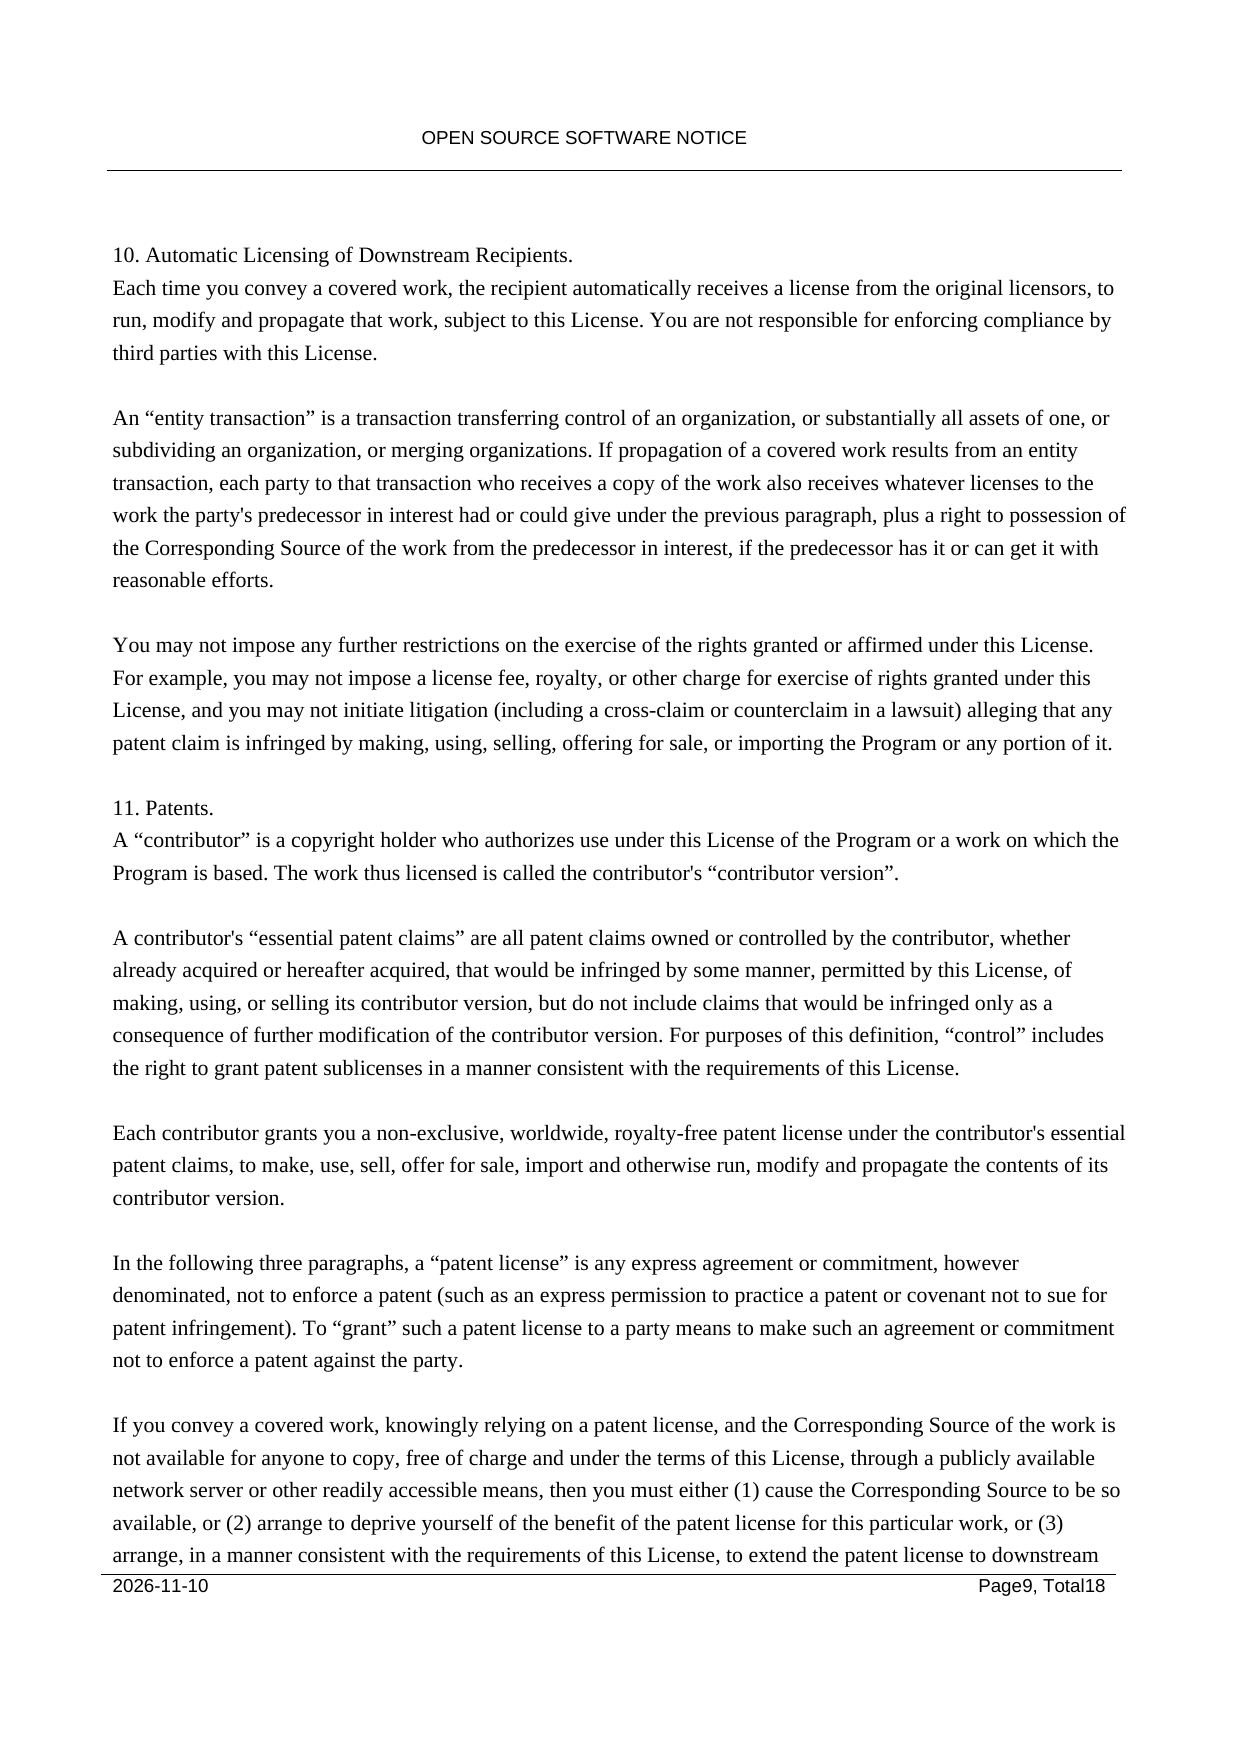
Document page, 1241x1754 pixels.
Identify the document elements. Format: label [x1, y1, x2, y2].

text [112, 206, 1128, 1571]
